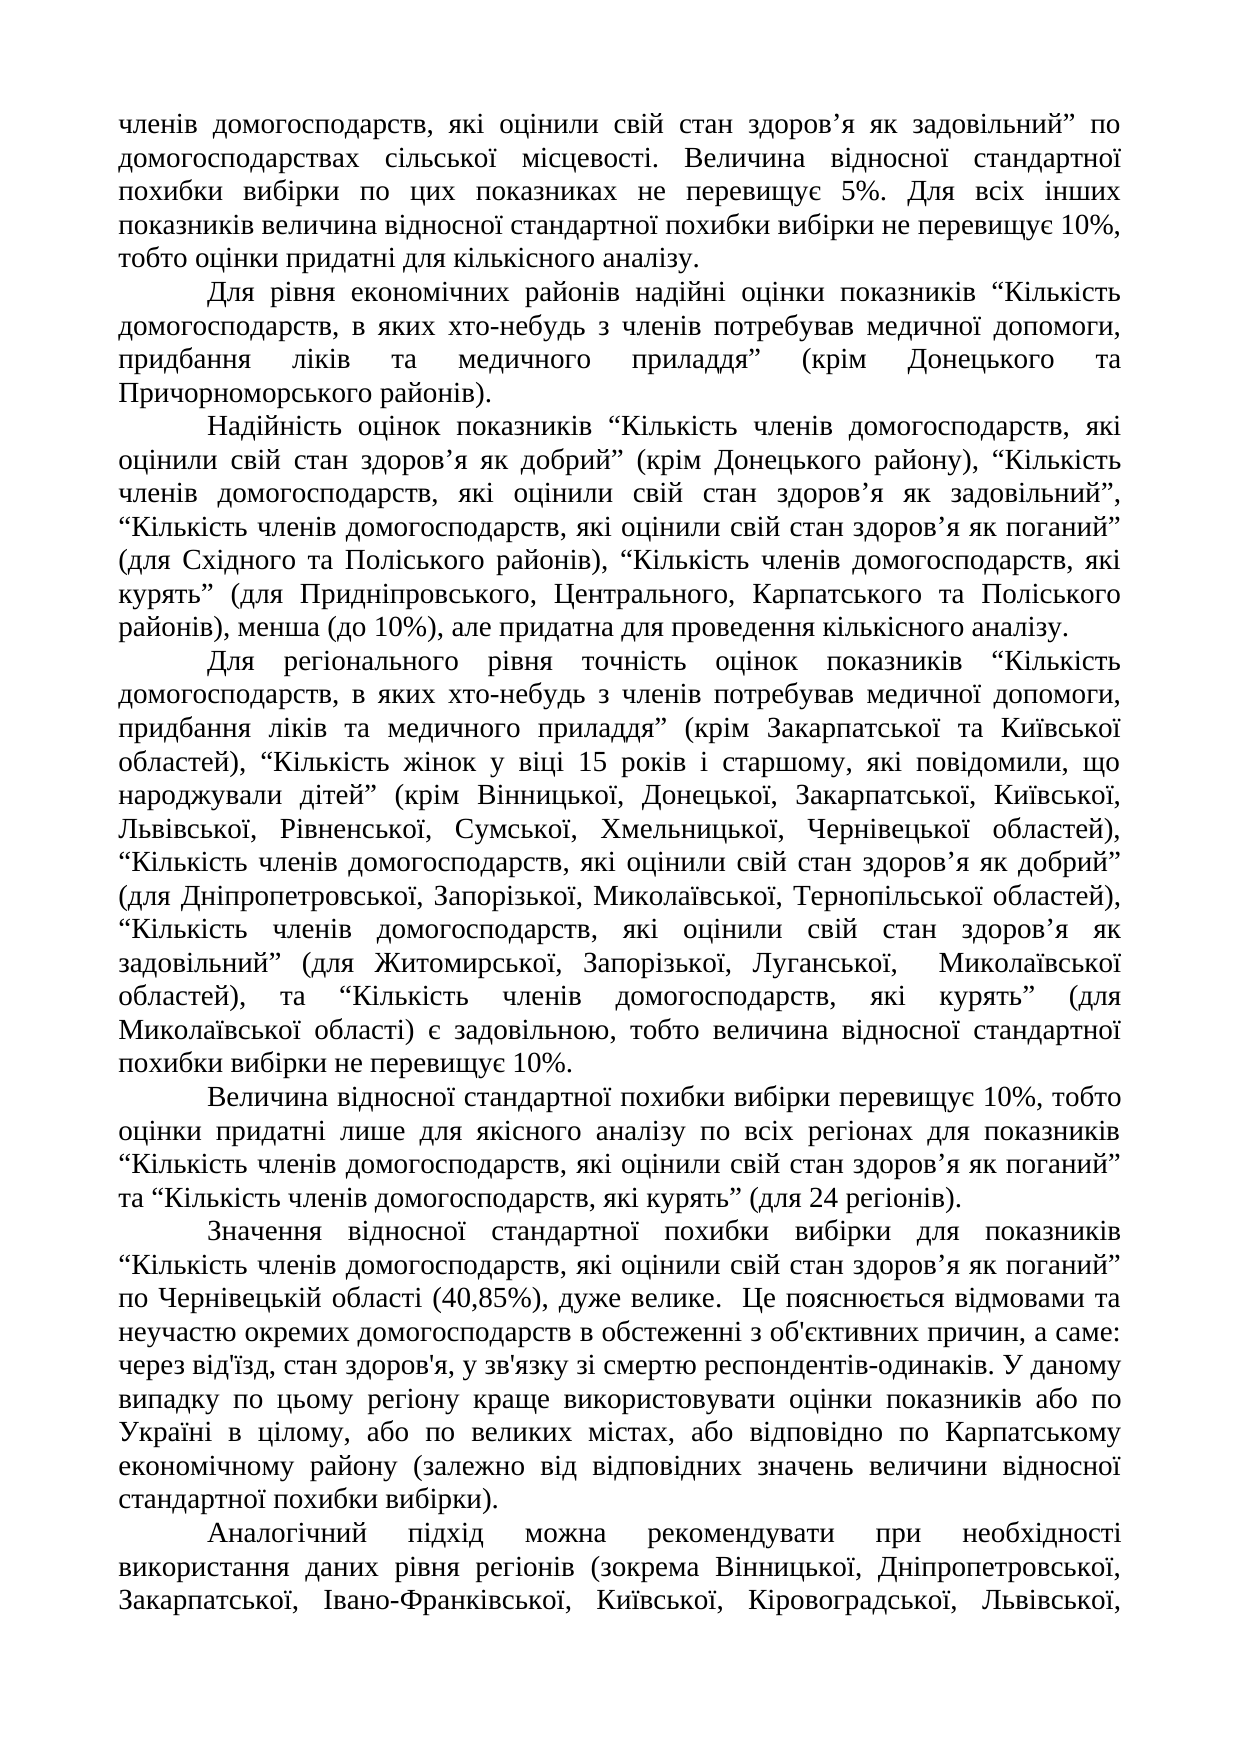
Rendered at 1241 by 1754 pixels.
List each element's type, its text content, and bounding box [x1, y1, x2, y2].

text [118, 106, 1122, 274]
text Значення відносної стандартної похибки вибірки для показників “Кількість членів домогосподарств, які оцінили свій стан здоров’я як поганий” по Чернівецькій області (40,85%), дуже велике. Це пояснюється відмовами та неучастю окремих домогосподарств в обстеженні з об'єктивних причин, а саме: через від'їзд, стан здоров'я, у зв'язку зі смертю респондентів-одинаків. У даному випадку по цьому регіону краще використовувати оцінки показників або по Україні в цілому, або по великих містах, або відповідно по Карпатському економічному району (залежно від відповідних значень величини відносної стандартної похибки вибірки). [118, 1213, 1122, 1515]
text Для рівня економічних районів надійні оцінки показників “Кількість домогосподарств, в яких хто-небудь з членів потребував медичної допомоги, придбання ліків та медичного приладдя” (крім Донецького та Причорноморського районів). [118, 274, 1122, 408]
text Величина відносної стандартної похибки вибірки перевищує 10%, тобто оцінки придатні лише для якісного аналізу по всіх регіонах для показників “Кількість членів домогосподарств, які оцінили свій стан здоров’я як поганий” та “Кількість членів домогосподарств, які курять” (для 24 регіонів). [118, 1079, 1122, 1213]
text Для регіонального рівня точність оцінок показників “Кількість домогосподарств, в яких хто-небудь з членів потребував медичної допомоги, придбання ліків та медичного приладдя” (крім Закарпатської та Київської областей), “Кількість жінок у віці 15 років і старшому, які повідомили, що народжували дітей” (крім Вінницької, Донецької, Закарпатської, Київської, Львівської, Рівненської, Сумської, Хмельницької, Чернівецької областей), “Кількість членів домогосподарств, які оцінили свій стан здоров’я як добрий” (для Дніпропетровської, Запорізької, Миколаївської, Тернопільської областей), “Кількість членів домогосподарств, які оцінили свій стан здоров’я як задовільний” (для Житомирської, Запорізької, Луганської, Миколаївської областей), та “Кількість членів домогосподарств, які курять” (для Миколаївської області) є задовільною, тобто величина відносної стандартної похибки вибірки не перевищує 10%. [118, 643, 1122, 1079]
text Надійність оцінок показників “Кількість членів домогосподарств, які оцінили свій стан здоров’я як добрий” (крім Донецького району), “Кількість членів домогосподарств, які оцінили свій стан здоров’я як задовільний”, “Кількість членів домогосподарств, які оцінили свій стан здоров’я як поганий” (для Східного та Поліського районів), “Кількість членів домогосподарств, які курять” (для Придніпровського, Центрального, Карпатського та Поліського районів), менша (до 10%), але придатна для проведення кількісного аналізу. [118, 408, 1122, 643]
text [118, 1515, 1122, 1616]
